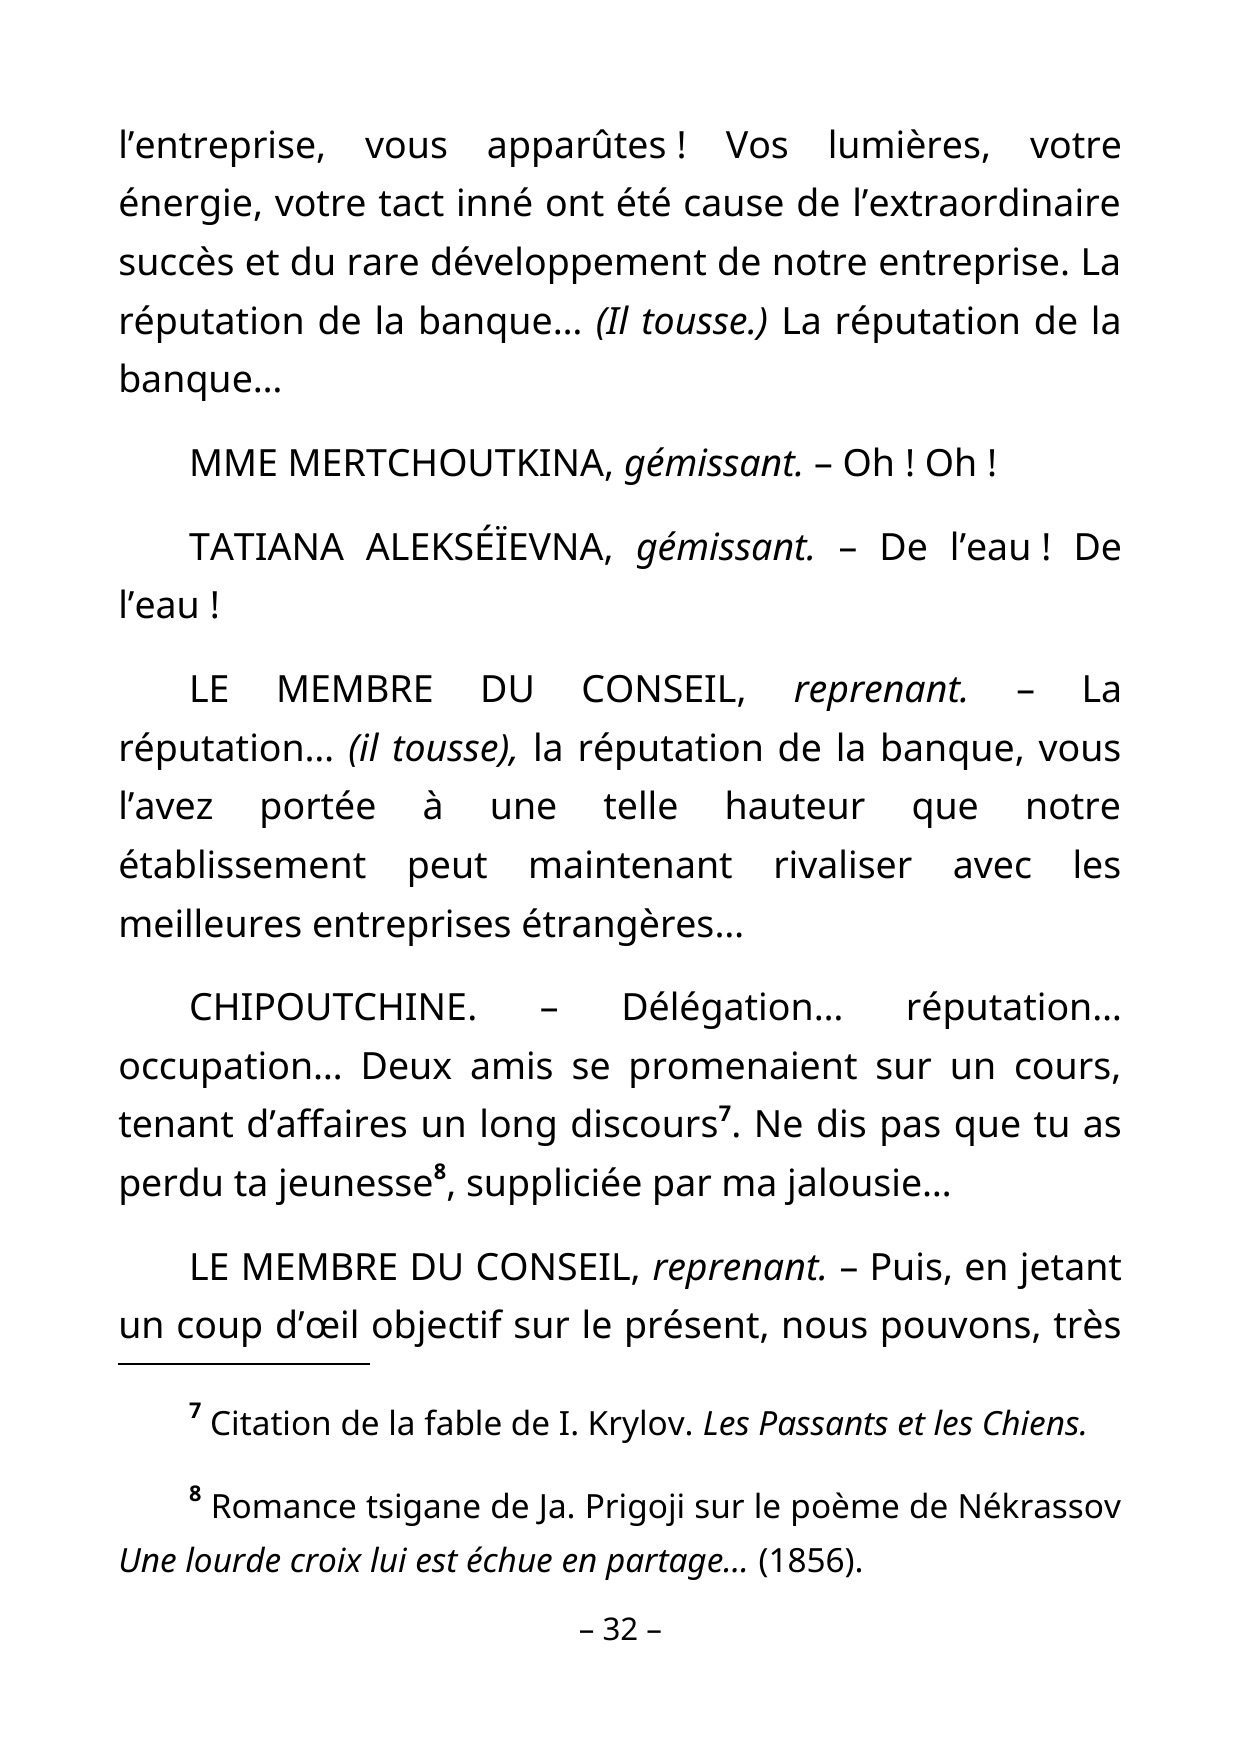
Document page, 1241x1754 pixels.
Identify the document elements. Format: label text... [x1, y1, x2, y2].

text CHIPOUTCHINE. – Délégation… réputation… occupation… Deux amis se promenaient sur un cours, tenant d’affaires un long discours. Ne dis pas que tu as perdu ta jeunesse, suppliciée par ma jalousie… [118, 981, 1122, 1207]
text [118, 118, 1122, 404]
text LE MEMBRE DU CONSEIL, reprenant. – La réputation… (il tousse), la réputation de la banque, vous l’avez portée à une telle hauteur que notre établissement peut maintenant rivaliser avec les meilleures entreprises étrangères… [118, 662, 1122, 948]
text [118, 1240, 1122, 1350]
text TATIANA ALEKSÉÏEVNA, gémissant. – De l’eau ! De l’eau ! [118, 520, 1122, 630]
text MME MERTCHOUTKINA, gémissant. – Oh ! Oh ! [118, 436, 1122, 487]
